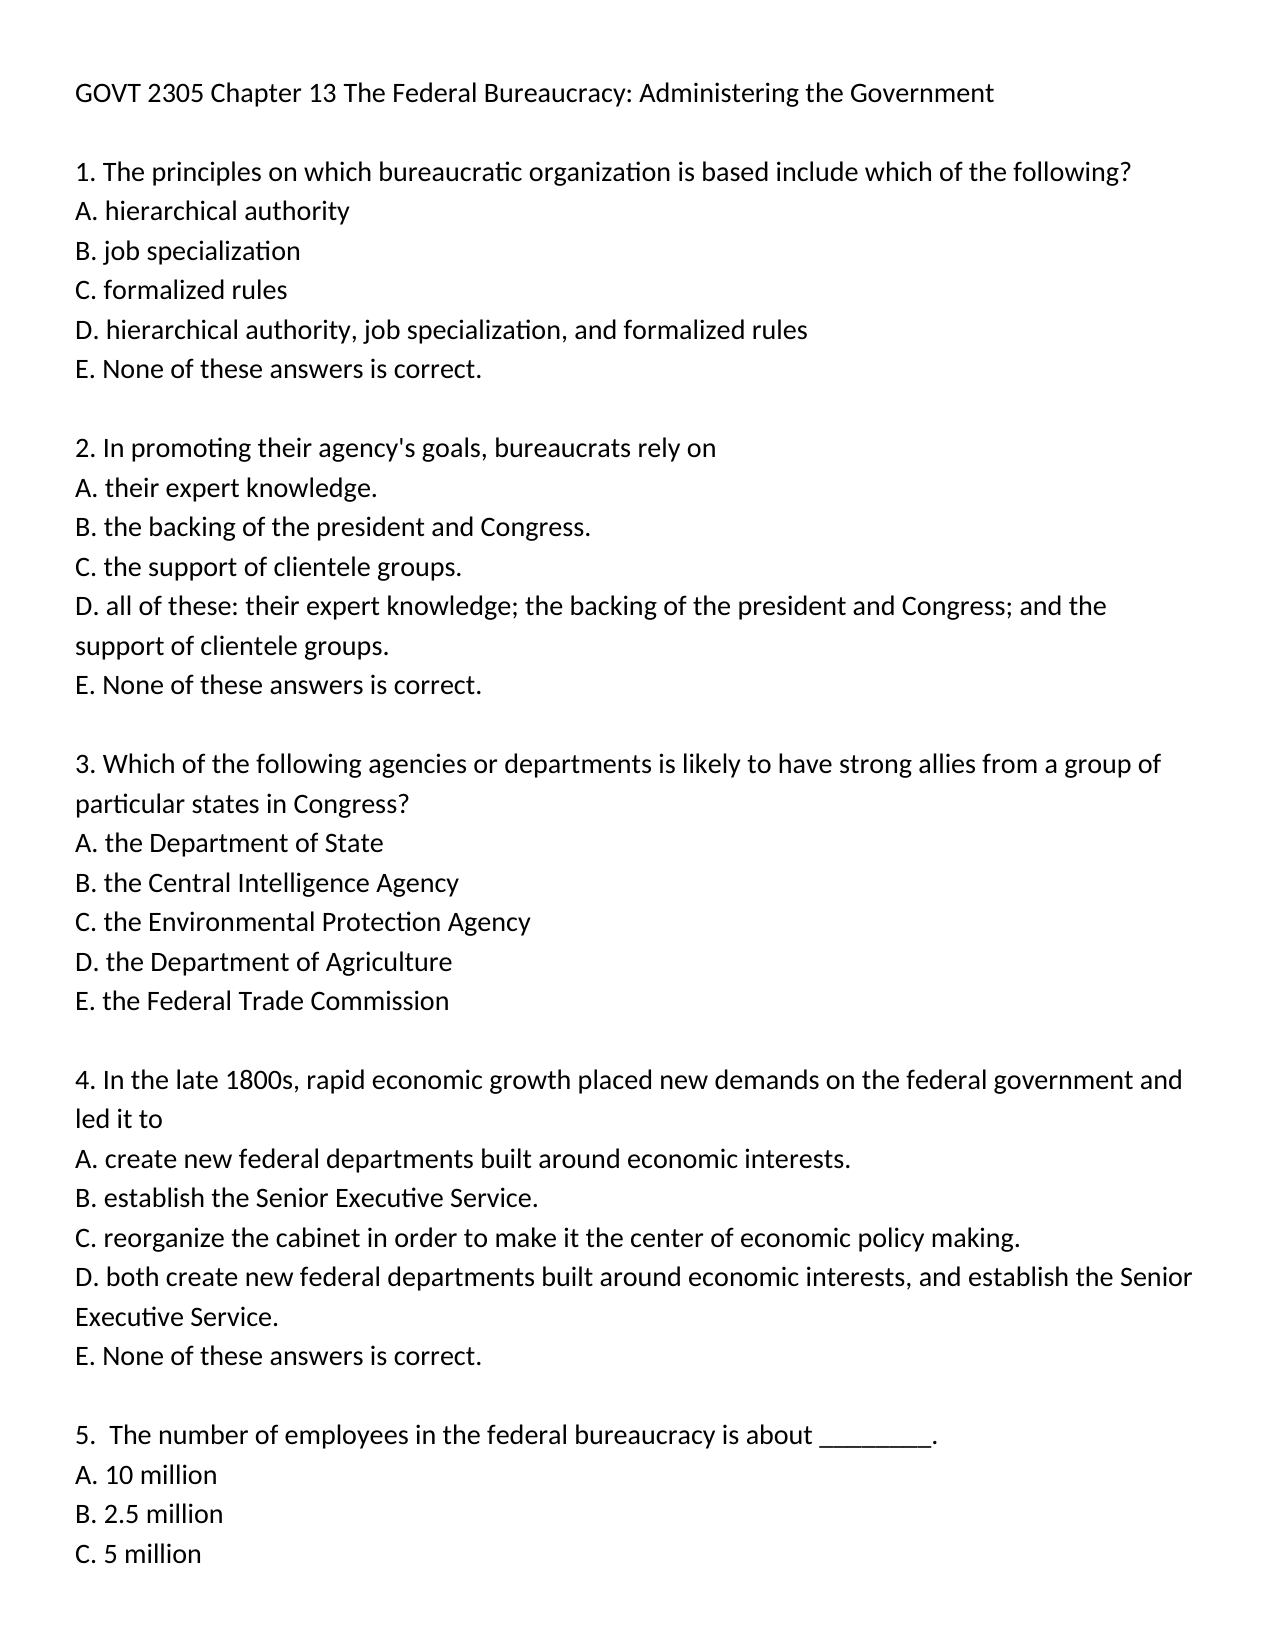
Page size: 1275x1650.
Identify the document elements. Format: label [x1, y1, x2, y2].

text [75, 75, 1200, 1570]
